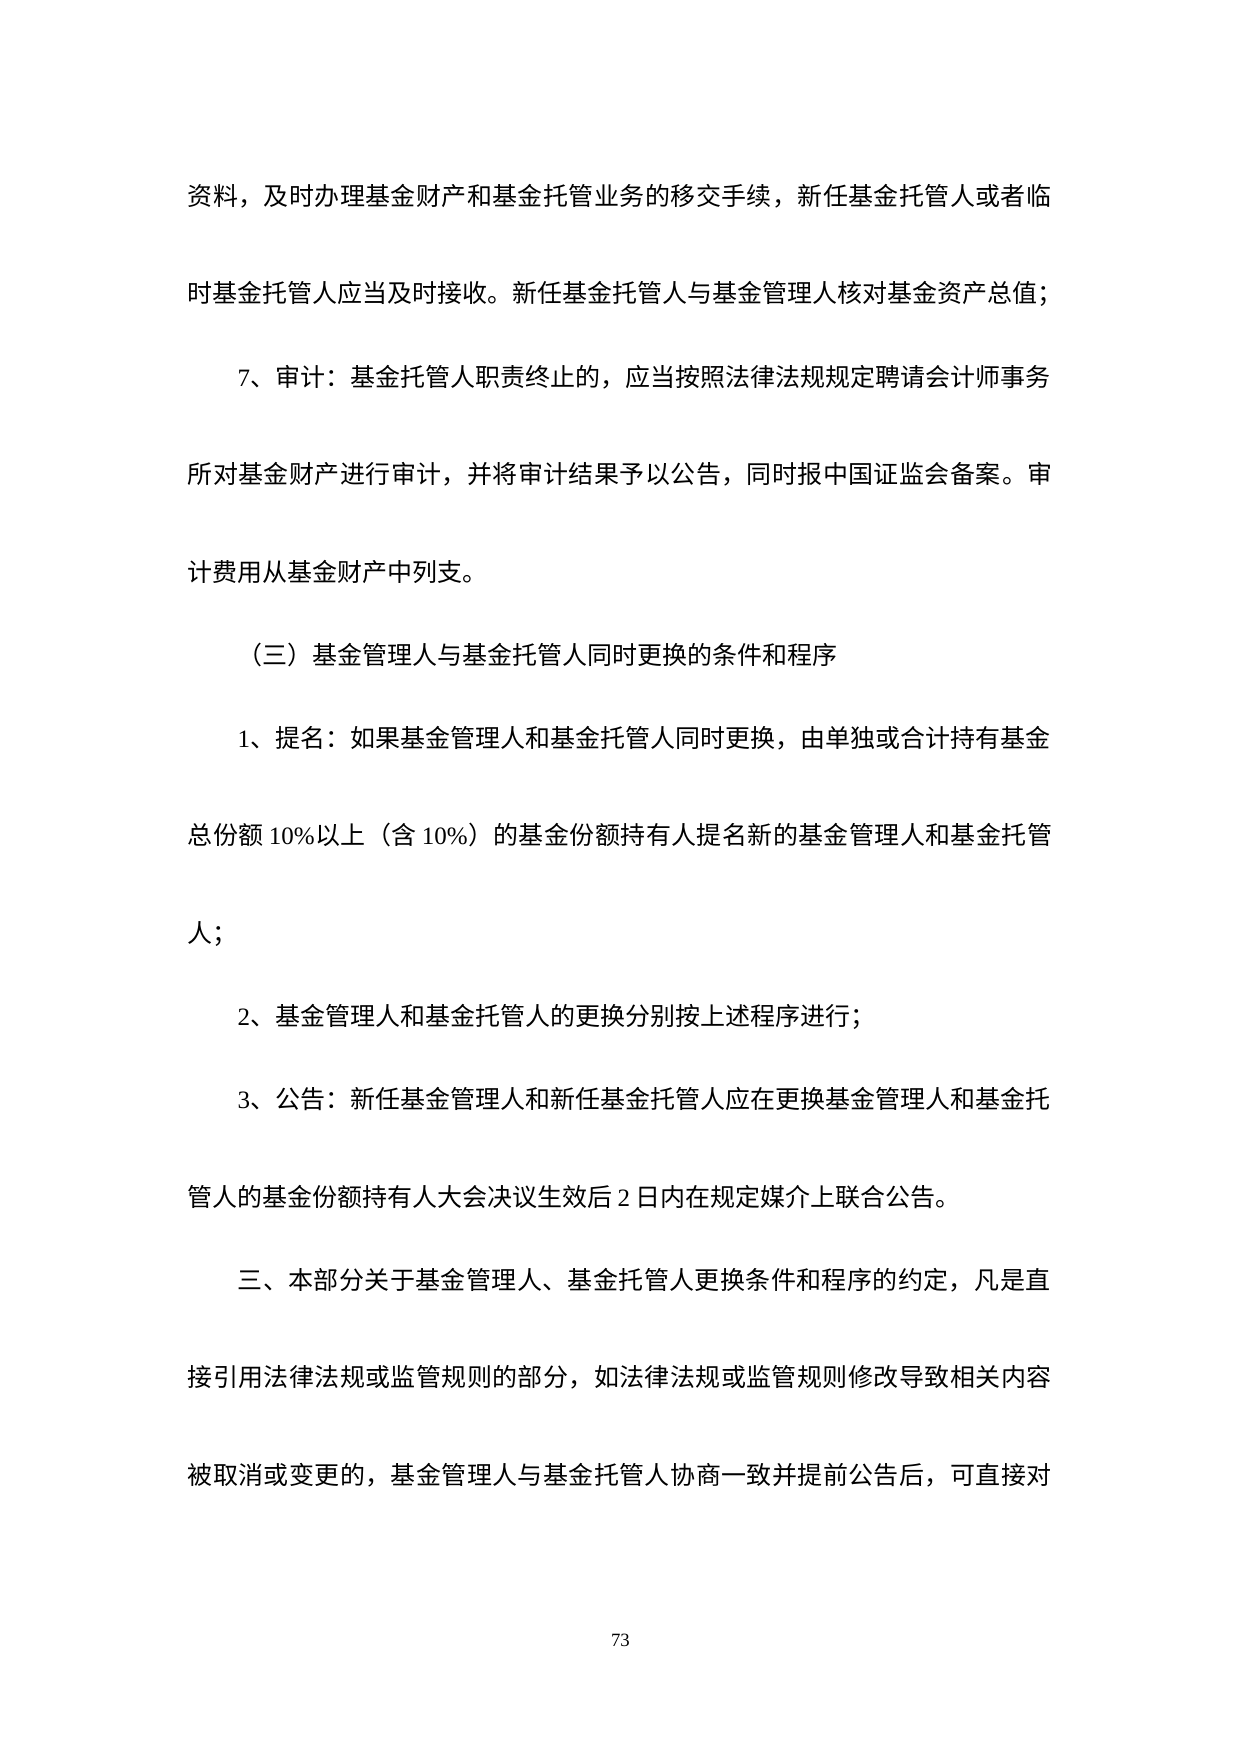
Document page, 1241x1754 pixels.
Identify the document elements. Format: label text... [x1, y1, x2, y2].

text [187, 1246, 1053, 1506]
text 2、基金管理人和基金托管人的更换分别按上述程序进行； [187, 982, 1053, 1047]
text 7、审计：基金托管人职责终止的，应当按照法律法规规定聘请会计师事务所对基金财产进行审计，并将审计结果予以公告，同时报中国证监会备案。审计费用从基金财产中列支。 [187, 343, 1053, 603]
text 1、提名：如果基金管理人和基金托管人同时更换，由单独或合计持有基金总份额10%以上（含10%）的基金份额持有人提名新的基金管理人和基金托管人； [187, 704, 1053, 964]
text （三）基金管理人与基金托管人同时更换的条件和程序 [187, 621, 1053, 686]
text 3、公告：新任基金管理人和新任基金托管人应在更换基金管理人和基金托管人的基金份额持有人大会决议生效后2日内在规定媒介上联合公告。 [187, 1065, 1053, 1228]
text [187, 162, 1053, 324]
